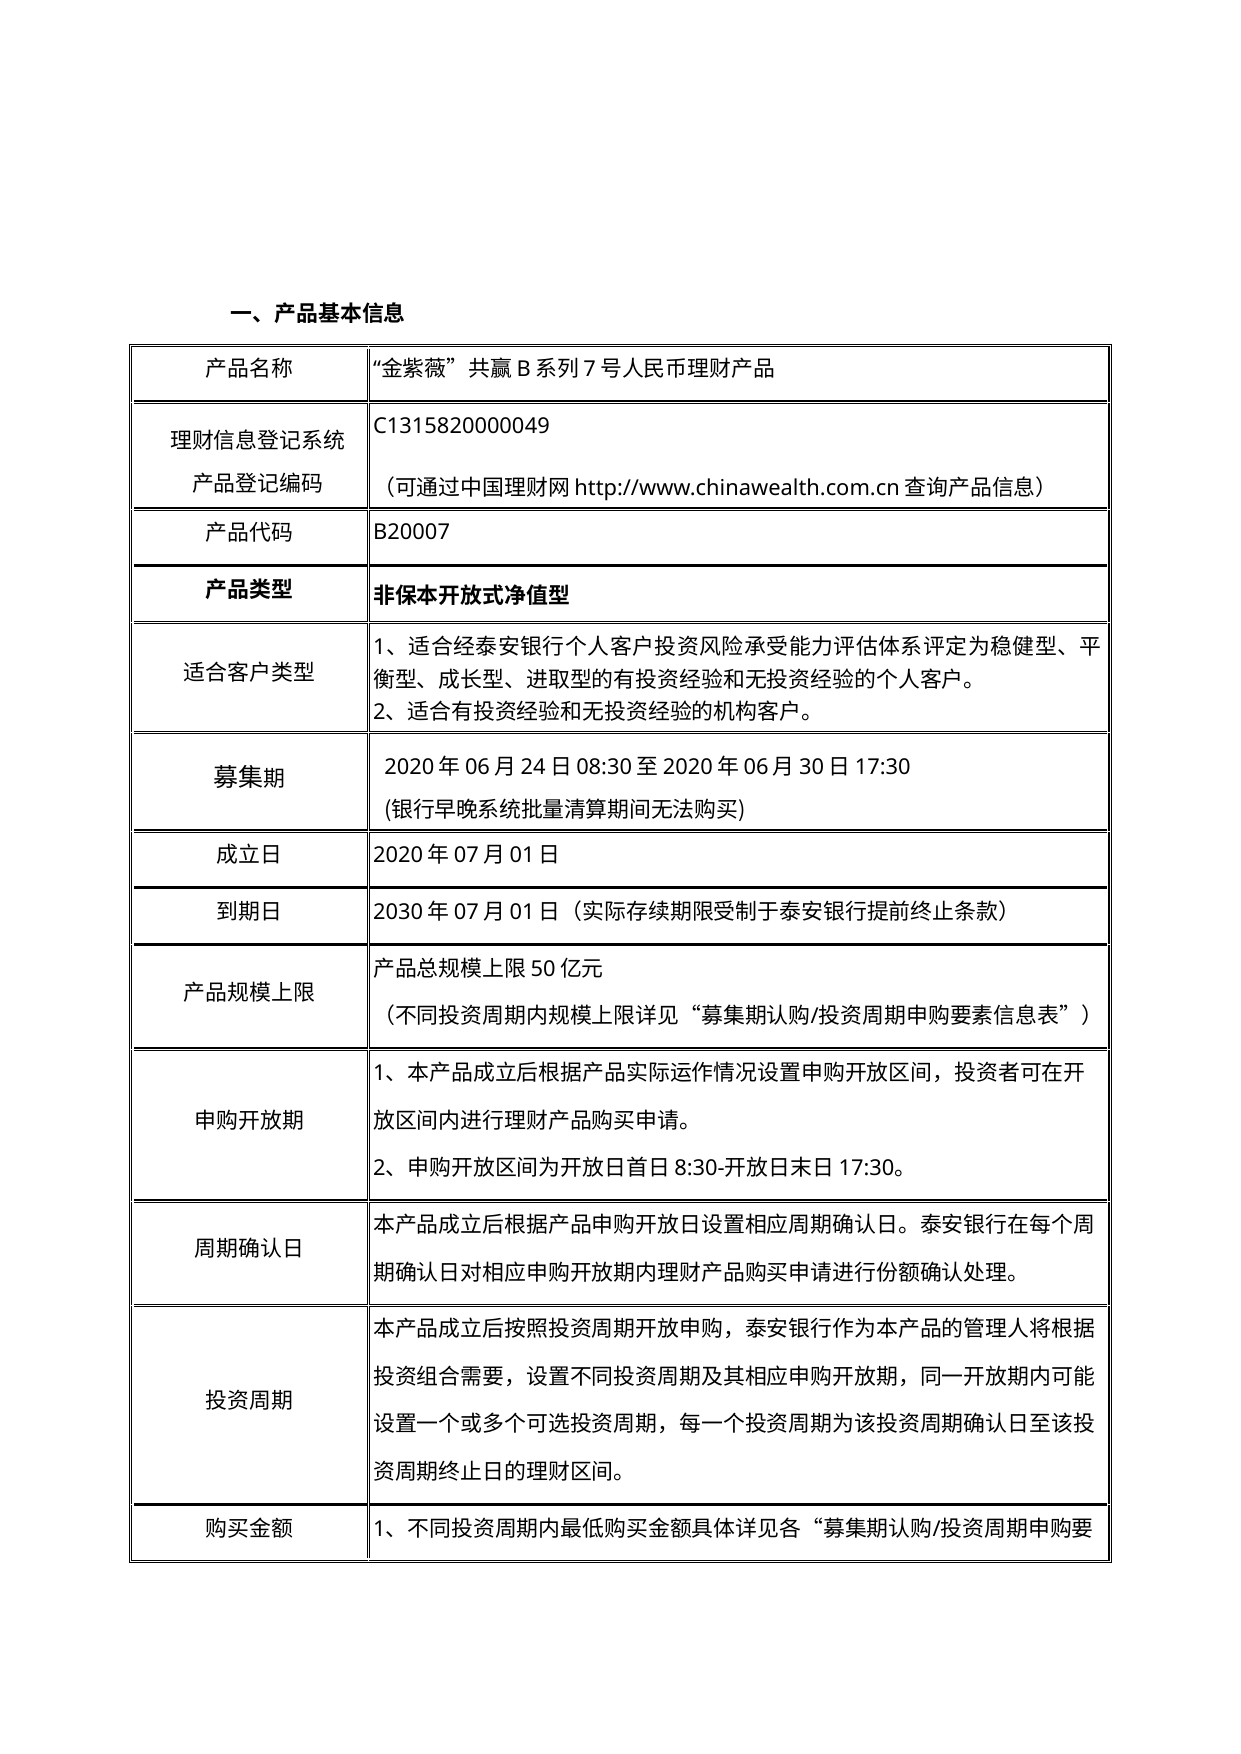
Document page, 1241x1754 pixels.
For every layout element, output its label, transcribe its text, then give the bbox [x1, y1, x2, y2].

table_cell 理财信息登记系统 产品登记编码 [132, 400, 367, 507]
table_cell 本产品成立后根据产品申购开放日设置相应周期确认日。泰安银行在每个周期确认日对相应申购开放期内理财产品购买申请进行份额确认处理。 [370, 1199, 1109, 1303]
table_cell 1、适合经泰安银行个人客户投资风险承受能力评估体系评定为稳健型、平衡型、成长型、进取型的有投资经验和无投资经验的个人客户。 2、适合有投资经验和无投资经验的机构客户。 [368, 621, 1110, 731]
table_header 产品名称 [132, 347, 368, 400]
table_cell 周期确认日 [132, 1199, 367, 1303]
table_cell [368, 1503, 1110, 1559]
table_cell 产品规模上限 [130, 943, 367, 1047]
table_cell 投资周期 [132, 1304, 367, 1503]
table_cell 申购开放期 [132, 1047, 367, 1199]
table_cell 适合客户类型 [130, 621, 368, 731]
table_cell 募集期 [130, 731, 368, 829]
table_cell 1、本产品成立后根据产品实际运作情况设置申购开放区间，投资者可在开放区间内进行理财产品购买申请。 2、申购开放区间为开放日首日8:30-开放日末日17:30。 [370, 1047, 1109, 1199]
table_cell 2020年07月01日 [370, 829, 1109, 886]
table_cell 非保本开放式净值型 [370, 564, 1108, 621]
table_cell 到期日 [132, 886, 367, 943]
table_cell C1315820000049 （可通过中国理财网http://www.chinawealth.com.cn查询产品信息） [370, 400, 1109, 507]
text 一、产品基本信息 [187, 296, 1042, 328]
table_cell 2030年07月01日（实际存续期限受制于泰安银行提前终止条款） [370, 886, 1108, 943]
table_cell 产品总规模上限50亿元 （不同投资周期内规模上限详见“募集期认购/投资周期申购要素信息表”） [370, 943, 1110, 1047]
table_header “金紫薇”共赢B系列7号人民币理财产品 [368, 345, 1109, 400]
table_cell B20007 [370, 507, 1109, 564]
table_cell 购买金额 [130, 1503, 368, 1559]
table_cell 成立日 [132, 829, 367, 886]
table_cell 2020年06月24日08:30至2020年06月30日17:30 (银行早晚系统批量清算期间无法购买) [368, 731, 1110, 829]
table_cell 产品类型 [132, 564, 367, 621]
table_cell 产品代码 [132, 507, 367, 564]
table_cell 本产品成立后按照投资周期开放申购，泰安银行作为本产品的管理人将根据投资组合需要，设置不同投资周期及其相应申购开放期，同一开放期内可能设置一个或多个可选投资周期，每一个投资周期为该投资周期确认日至该投资周期终止日的理财区间。 [370, 1304, 1109, 1503]
